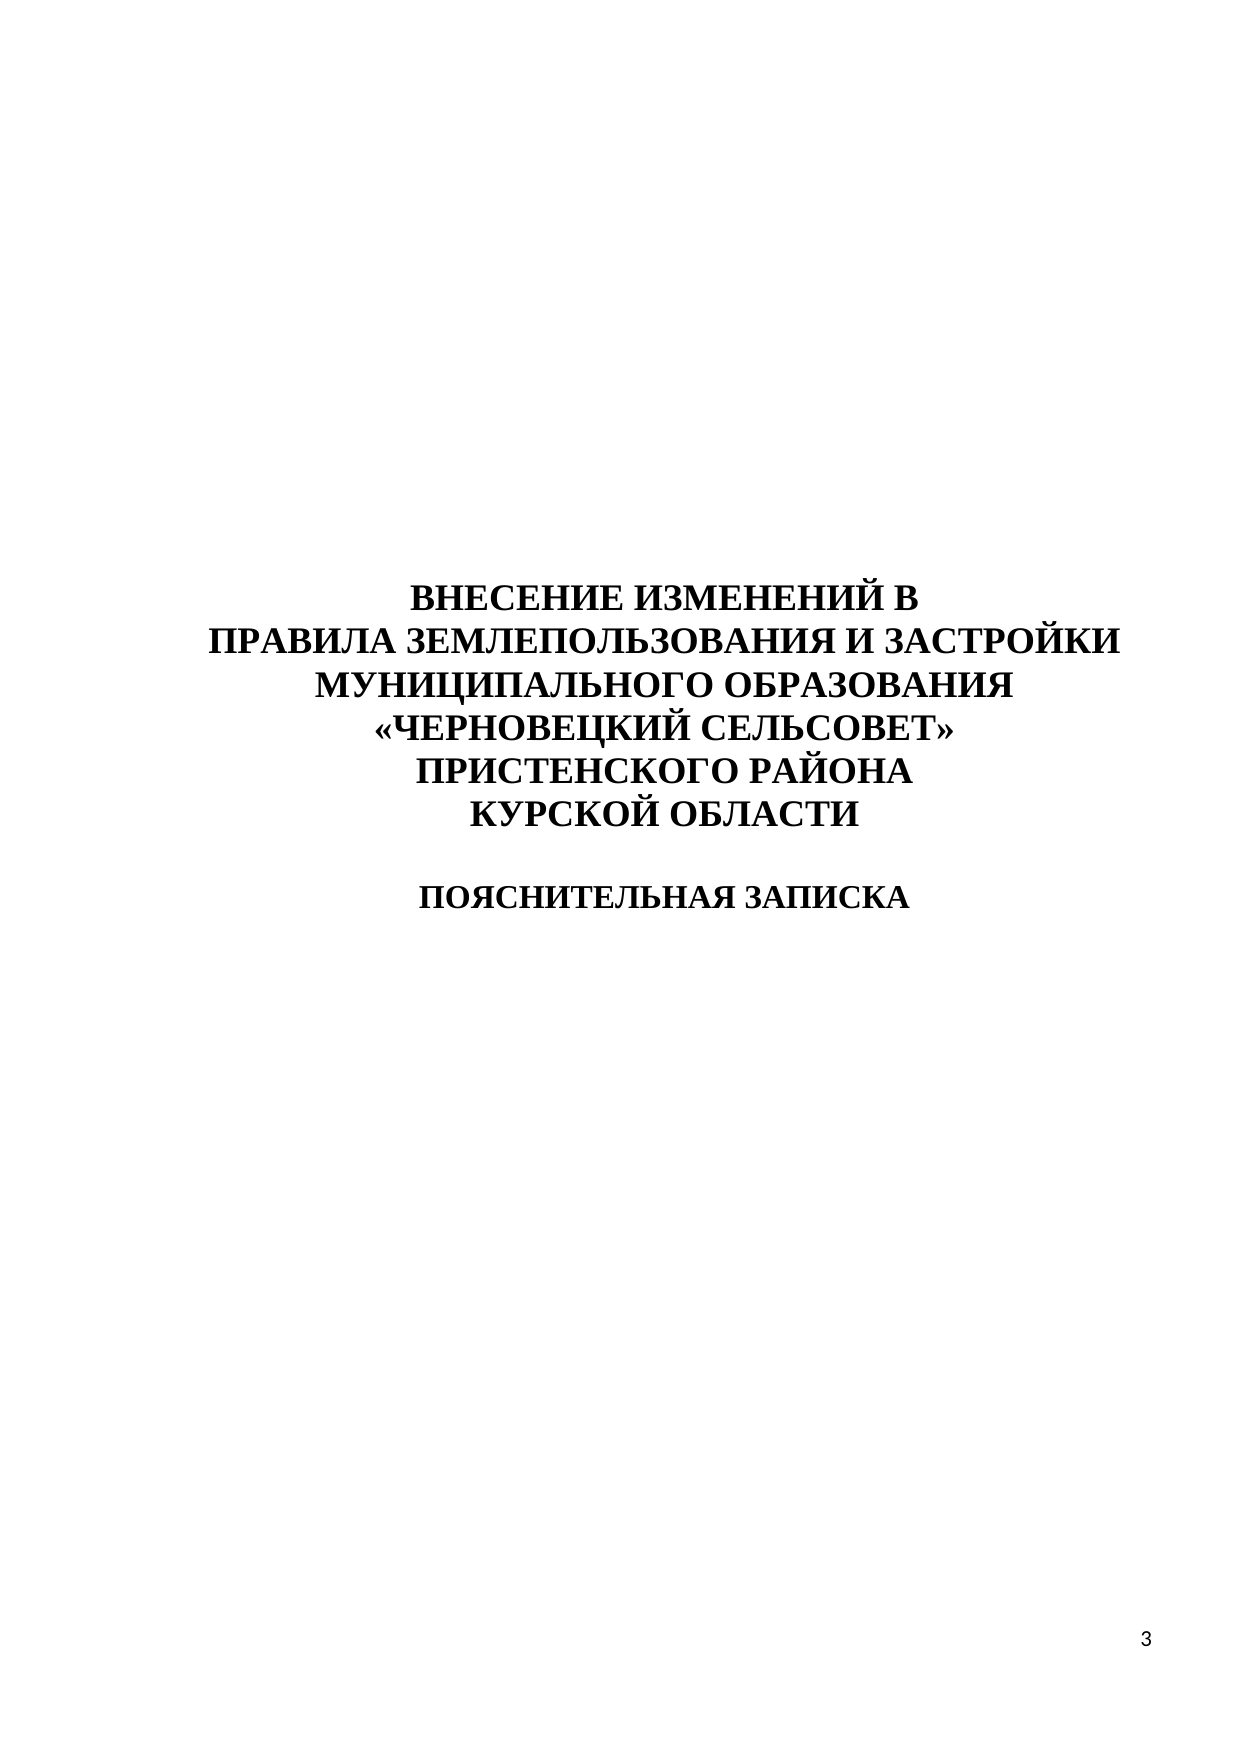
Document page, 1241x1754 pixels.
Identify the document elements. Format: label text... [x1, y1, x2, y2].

text ПОЯСНИТЕЛЬНАЯ ЗАПИСКА [177, 878, 1152, 916]
text ПРИСТЕНСКОГО РАЙОНА [177, 748, 1152, 791]
text ПРАВИЛА ЗЕМЛЕПОЛЬЗОВАНИЯ И ЗАСТРОЙКИ [177, 619, 1152, 662]
text ВНЕСЕНИЕ ИЗМЕНЕНИЙ В [177, 576, 1152, 619]
text КУРСКОЙ ОБЛАСТИ [177, 791, 1152, 834]
text «ЧЕРНОВЕЦКИЙ СЕЛЬСОВЕТ» [177, 705, 1152, 748]
text МУНИЦИПАЛЬНОГО ОБРАЗОВАНИЯ [177, 662, 1152, 705]
